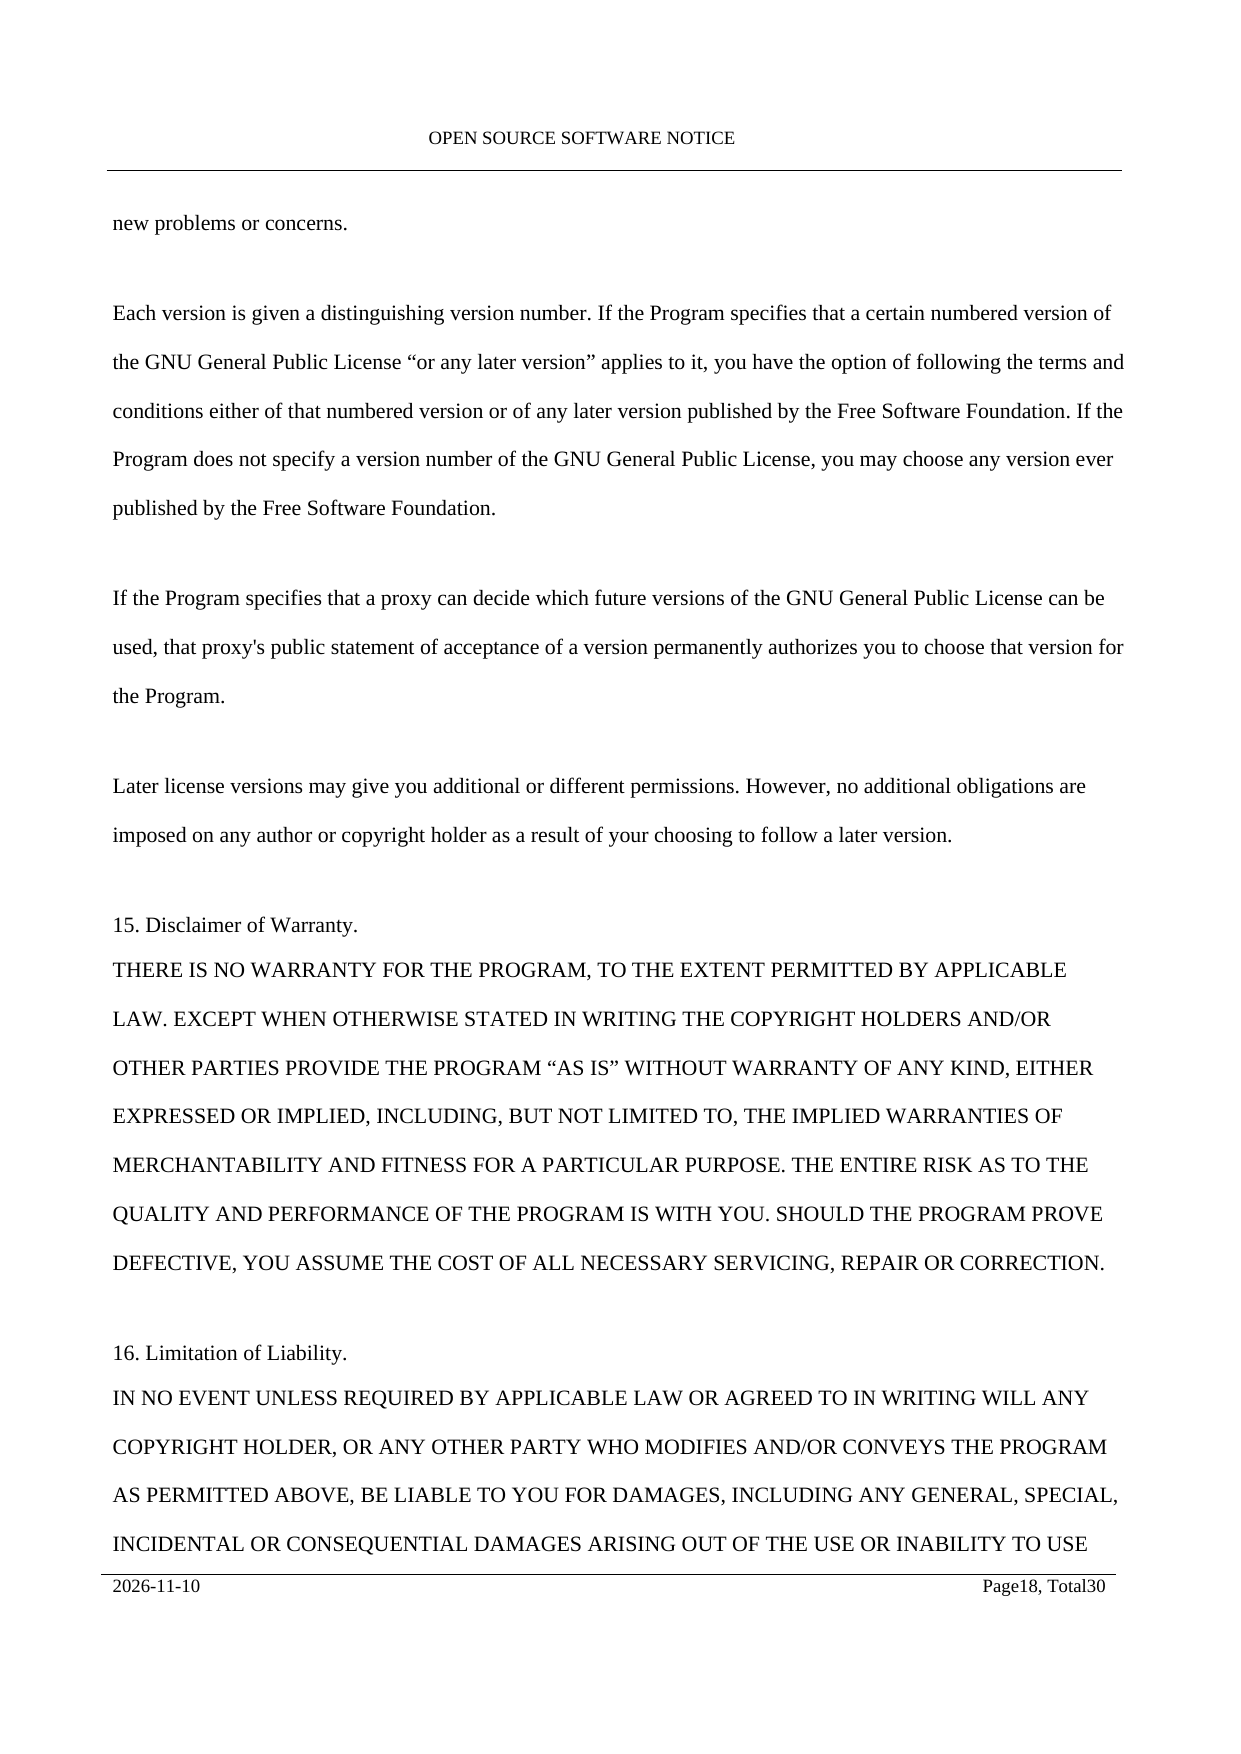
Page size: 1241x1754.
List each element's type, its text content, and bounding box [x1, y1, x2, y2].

text 15. Disclaimer of Warranty. [112, 908, 1128, 941]
text 16. Limitation of Liability. [112, 1336, 1128, 1369]
text Each version is given a distinguishing version number. If the Program specifies that a certain numbered version of the GNU General Public License “or any later version” applies to it, you have the option of following the terms and conditions either of that numbered version or of any later version published by the Free Software Foundation. If the Program does not specify a version number of the GNU General Public License, you may choose any version ever published by the Free Software Foundation. [112, 297, 1128, 524]
text Later license versions may give you additional or different permissions. However, no additional obligations are imposed on any author or copyright holder as a result of your choosing to follow a later version. [112, 769, 1128, 851]
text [112, 206, 1128, 239]
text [112, 1381, 1128, 1560]
text If the Program specifies that a proxy can decide which future versions of the GNU General Public License can be used, that proxy's public statement of acceptance of a version permanently authorizes you to choose that version for the Program. [112, 582, 1128, 712]
text THERE IS NO WARRANTY FOR THE PROGRAM, TO THE EXTENT PERMITTED BY APPLICABLE LAW. EXCEPT WHEN OTHERWISE STATED IN WRITING THE COPYRIGHT HOLDERS AND/OR OTHER PARTIES PROVIDE THE PROGRAM “AS IS” WITHOUT WARRANTY OF ANY KIND, EITHER EXPRESSED OR IMPLIED, INCLUDING, BUT NOT LIMITED TO, THE IMPLIED WARRANTIES OF MERCHANTABILITY AND FITNESS FOR A PARTICULAR PURPOSE. THE ENTIRE RISK AS TO THE QUALITY AND PERFORMANCE OF THE PROGRAM IS WITH YOU. SHOULD THE PROGRAM PROVE DEFECTIVE, YOU ASSUME THE COST OF ALL NECESSARY SERVICING, REPAIR OR CORRECTION. [112, 953, 1128, 1278]
